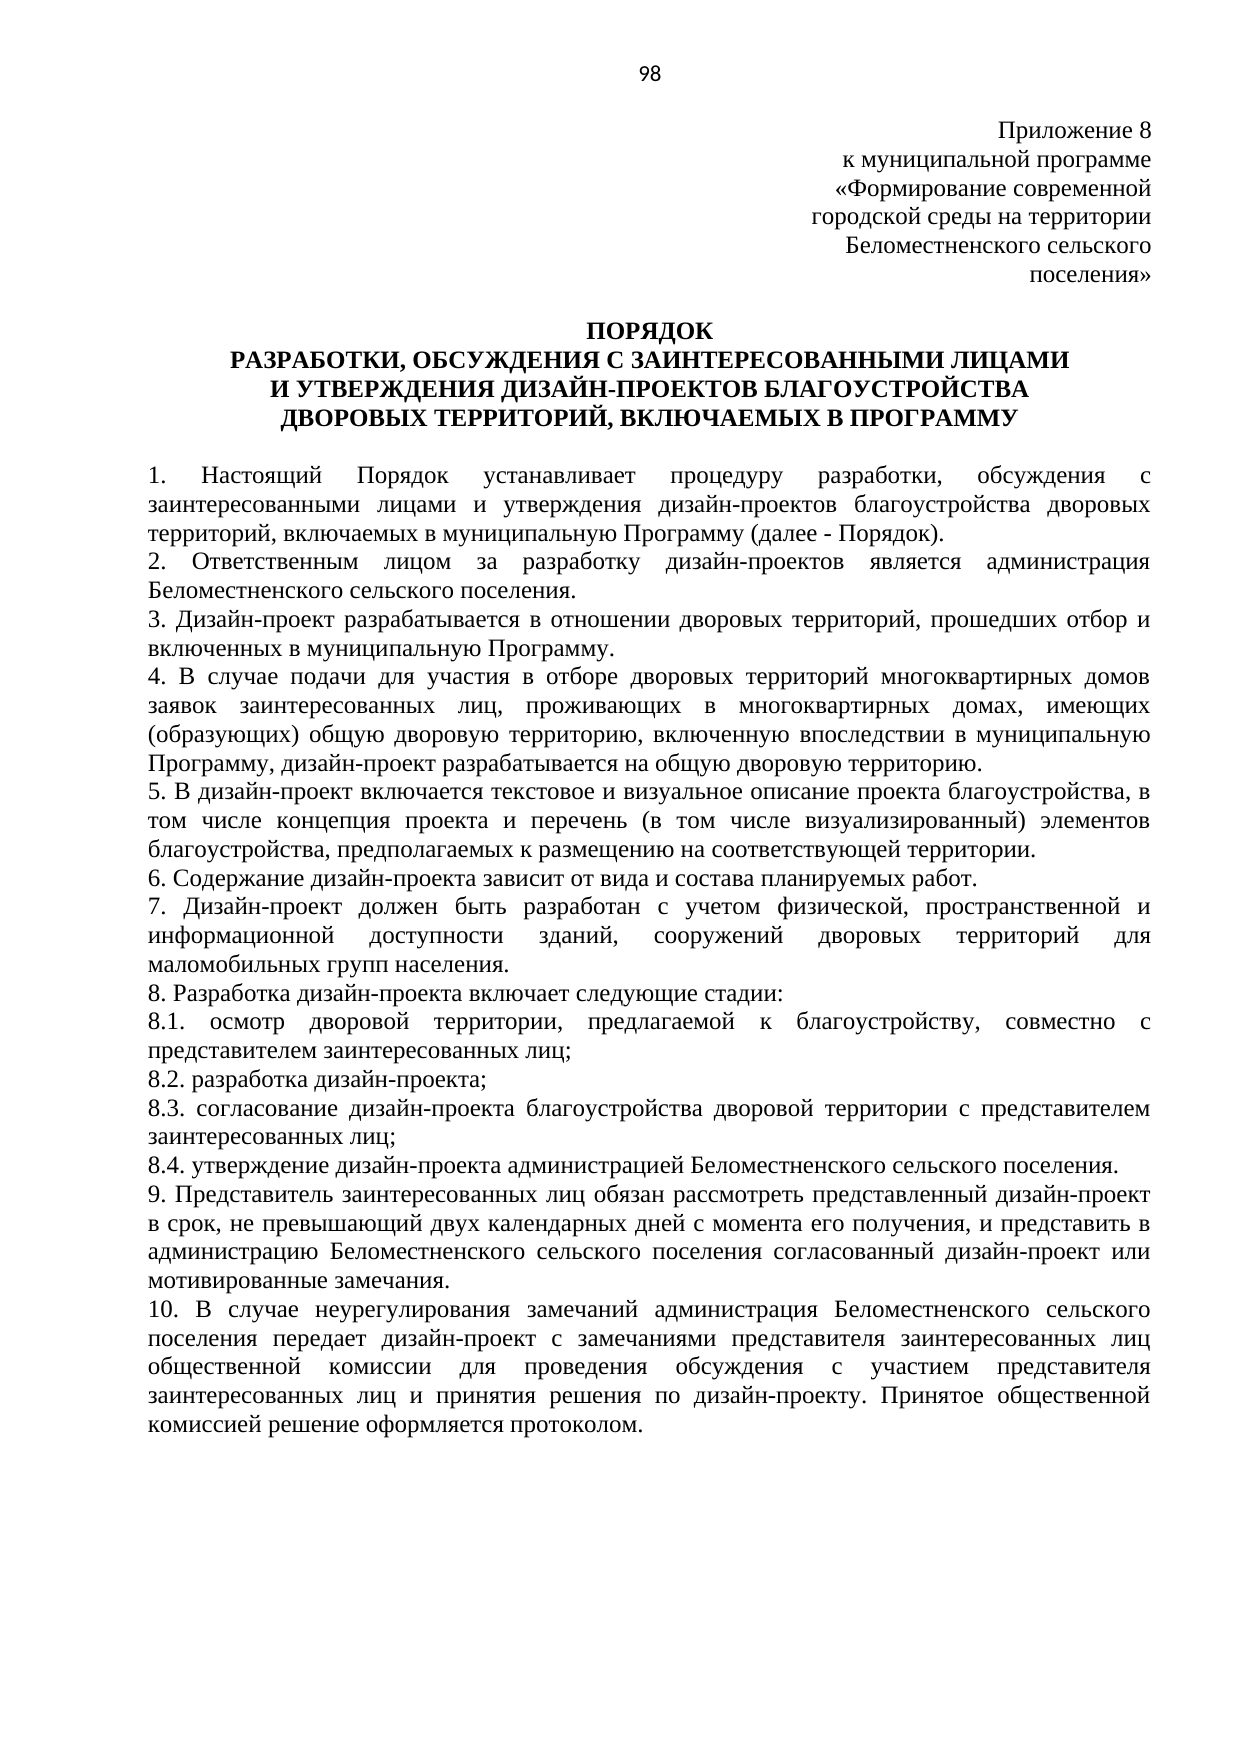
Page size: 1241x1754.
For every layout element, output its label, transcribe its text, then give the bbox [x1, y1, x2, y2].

text 9. Представитель заинтересованных лиц обязан рассмотреть представленный дизайн-проект в срок, не превышающий двух календарных дней с момента его получения, и представить в администрацию Беломестненского сельского поселения согласованный дизайн-проект или мотивированные замечания. [148, 1179, 1152, 1294]
text 1. Настоящий Порядок устанавливает процедуру разработки, обсуждения с заинтересованными лицами и утверждения дизайн-проектов благоустройства дворовых территорий, включаемых в муниципальную Программу (далее - Порядок). [148, 460, 1152, 546]
text РАЗРАБОТКИ, ОБСУЖДЕНИЯ С ЗАИНТЕРЕСОВАННЫМИ ЛИЦАМИ [148, 345, 1152, 374]
text 8.2. разработка дизайн-проекта; [148, 1064, 1152, 1093]
text городской среды на территории [148, 201, 1152, 230]
text ДВОРОВЫХ ТЕРРИТОРИЙ, ВКЛЮЧАЕМЫХ В ПРОГРАММУ [148, 403, 1152, 431]
text к муниципальной программе [148, 144, 1152, 173]
text 3. Дизайн-проект разрабатывается в отношении дворовых территорий, прошедших отбор и включенных в муниципальную Программу. [148, 604, 1152, 661]
text поселения» [148, 259, 1152, 288]
text 8.3. согласование дизайн-проекта благоустройства дворовой территории с представителем заинтересованных лиц; [148, 1093, 1152, 1150]
text 2. Ответственным лицом за разработку дизайн-проектов является администрация Беломестненского сельского поселения. [148, 546, 1152, 604]
text ПОРЯДОК [148, 316, 1152, 345]
text 8. Разработка дизайн-проекта включает следующие стадии: [148, 978, 1152, 1006]
text 6. Содержание дизайн-проекта зависит от вида и состава планируемых работ. [148, 863, 1152, 891]
text 8.1. осмотр дворовой территории, предлагаемой к благоустройству, совместно с представителем заинтересованных лиц; [148, 1006, 1152, 1064]
text 5. В дизайн-проект включается текстовое и визуальное описание проекта благоустройства, в том числе концепция проекта и перечень (в том числе визуализированный) элементов благоустройства, предполагаемых к размещению на соответствующей территории. [148, 776, 1152, 863]
text 10. В случае неурегулирования замечаний администрация Беломестненского сельского поселения передает дизайн-проект с замечаниями представителя заинтересованных лиц общественной комиссии для проведения обсуждения с участием представителя заинтересованных лиц и принятия решения по дизайн-проекту. Принятое общественной комиссией решение оформляется протоколом. [148, 1294, 1152, 1438]
text «Формирование современной [148, 173, 1152, 201]
text 4. В случае подачи для участия в отборе дворовых территорий многоквартирных домов заявок заинтересованных лиц, проживающих в многоквартирных домах, имеющих (образующих) общую дворовую территорию, включенную впоследствии в муниципальную Программу, дизайн-проект разрабатывается на общую дворовую территорию. [148, 661, 1152, 776]
text 7. Дизайн-проект должен быть разработан с учетом физической, пространственной и информационной доступности зданий, сооружений дворовых территорий для маломобильных групп населения. [148, 891, 1152, 978]
text И УТВЕРЖДЕНИЯ ДИЗАЙН-ПРОЕКТОВ БЛАГОУСТРОЙСТВА [148, 374, 1152, 403]
text 8.4. утверждение дизайн-проекта администрацией Беломестненского сельского поселения. [148, 1150, 1152, 1179]
text Беломестненского сельского [148, 230, 1152, 259]
text Приложение 8 [148, 115, 1152, 144]
